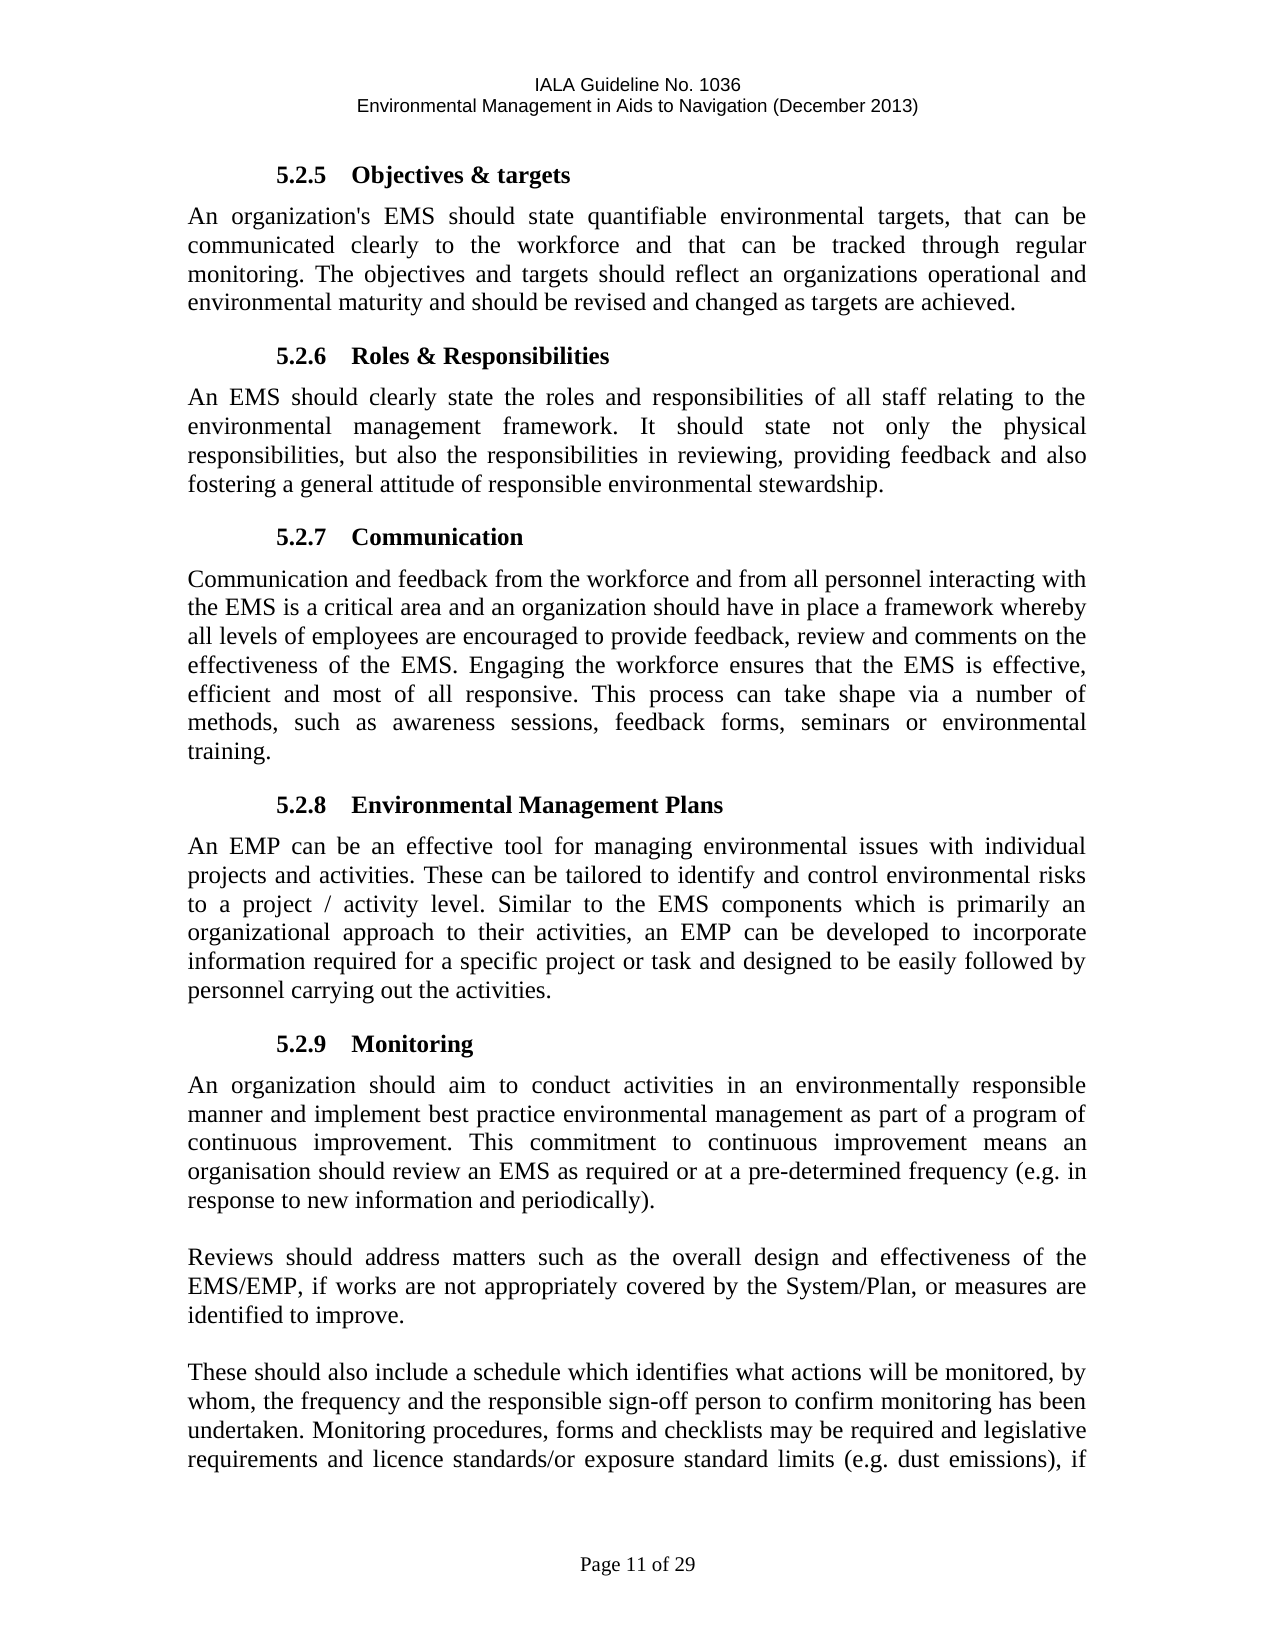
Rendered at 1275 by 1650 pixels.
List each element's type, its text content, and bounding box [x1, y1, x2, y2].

text An EMS should clearly state the roles and responsibilities of all staff relating to the environmental management framework. It should state not only the physical responsibilities, but also the responsibilities in reviewing, providing feedback and also fostering a general attitude of responsible environmental stewardship. [187, 382, 1087, 497]
text An organization should aim to conduct activities in an environmentally responsible manner and implement best practice environmental management as part of a program of continuous improvement. This commitment to continuous improvement means an organisation should review an EMS as required or at a pre-determined frequency (e.g. in response to new information and periodically). [187, 1070, 1087, 1214]
text An organization's EMS should state quantifiable environmental targets, that can be communicated clearly to the workforce and that can be tracked through regular monitoring. The objectives and targets should reflect an organizations operational and environmental maturity and should be revised and changed as targets are achieved. [187, 201, 1087, 316]
subtitle Communication [276, 522, 1087, 551]
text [187, 1357, 1087, 1472]
subtitle Objectives & targets [276, 160, 1087, 189]
subtitle Monitoring [276, 1029, 1087, 1057]
text Reviews should address matters such as the overall design and effectiveness of the EMS/EMP, if works are not appropriately covered by the System/Plan, or measures are identified to improve. [187, 1242, 1087, 1329]
subtitle Environmental Management Plans [276, 790, 1087, 819]
subtitle Roles & Responsibilities [276, 341, 1087, 370]
text An EMP can be an effective tool for managing environmental issues with individual projects and activities. These can be tailored to identify and control environmental risks to a project / activity level. Similar to the EMS components which is primarily an organizational approach to their activities, an EMP can be developed to incorporate information required for a specific project or task and designed to be easily followed by personnel carrying out the activities. [187, 831, 1087, 1004]
text Communication and feedback from the workforce and from all personnel interacting with the EMS is a critical area and an organization should have in place a framework whereby all levels of employees are encouraged to provide feedback, review and comments on the effectiveness of the EMS. Engaging the workforce ensures that the EMS is effective, efficient and most of all responsive. This process can take shape via a number of methods, such as awareness sessions, feedback forms, seminars or environmental training. [187, 564, 1087, 765]
